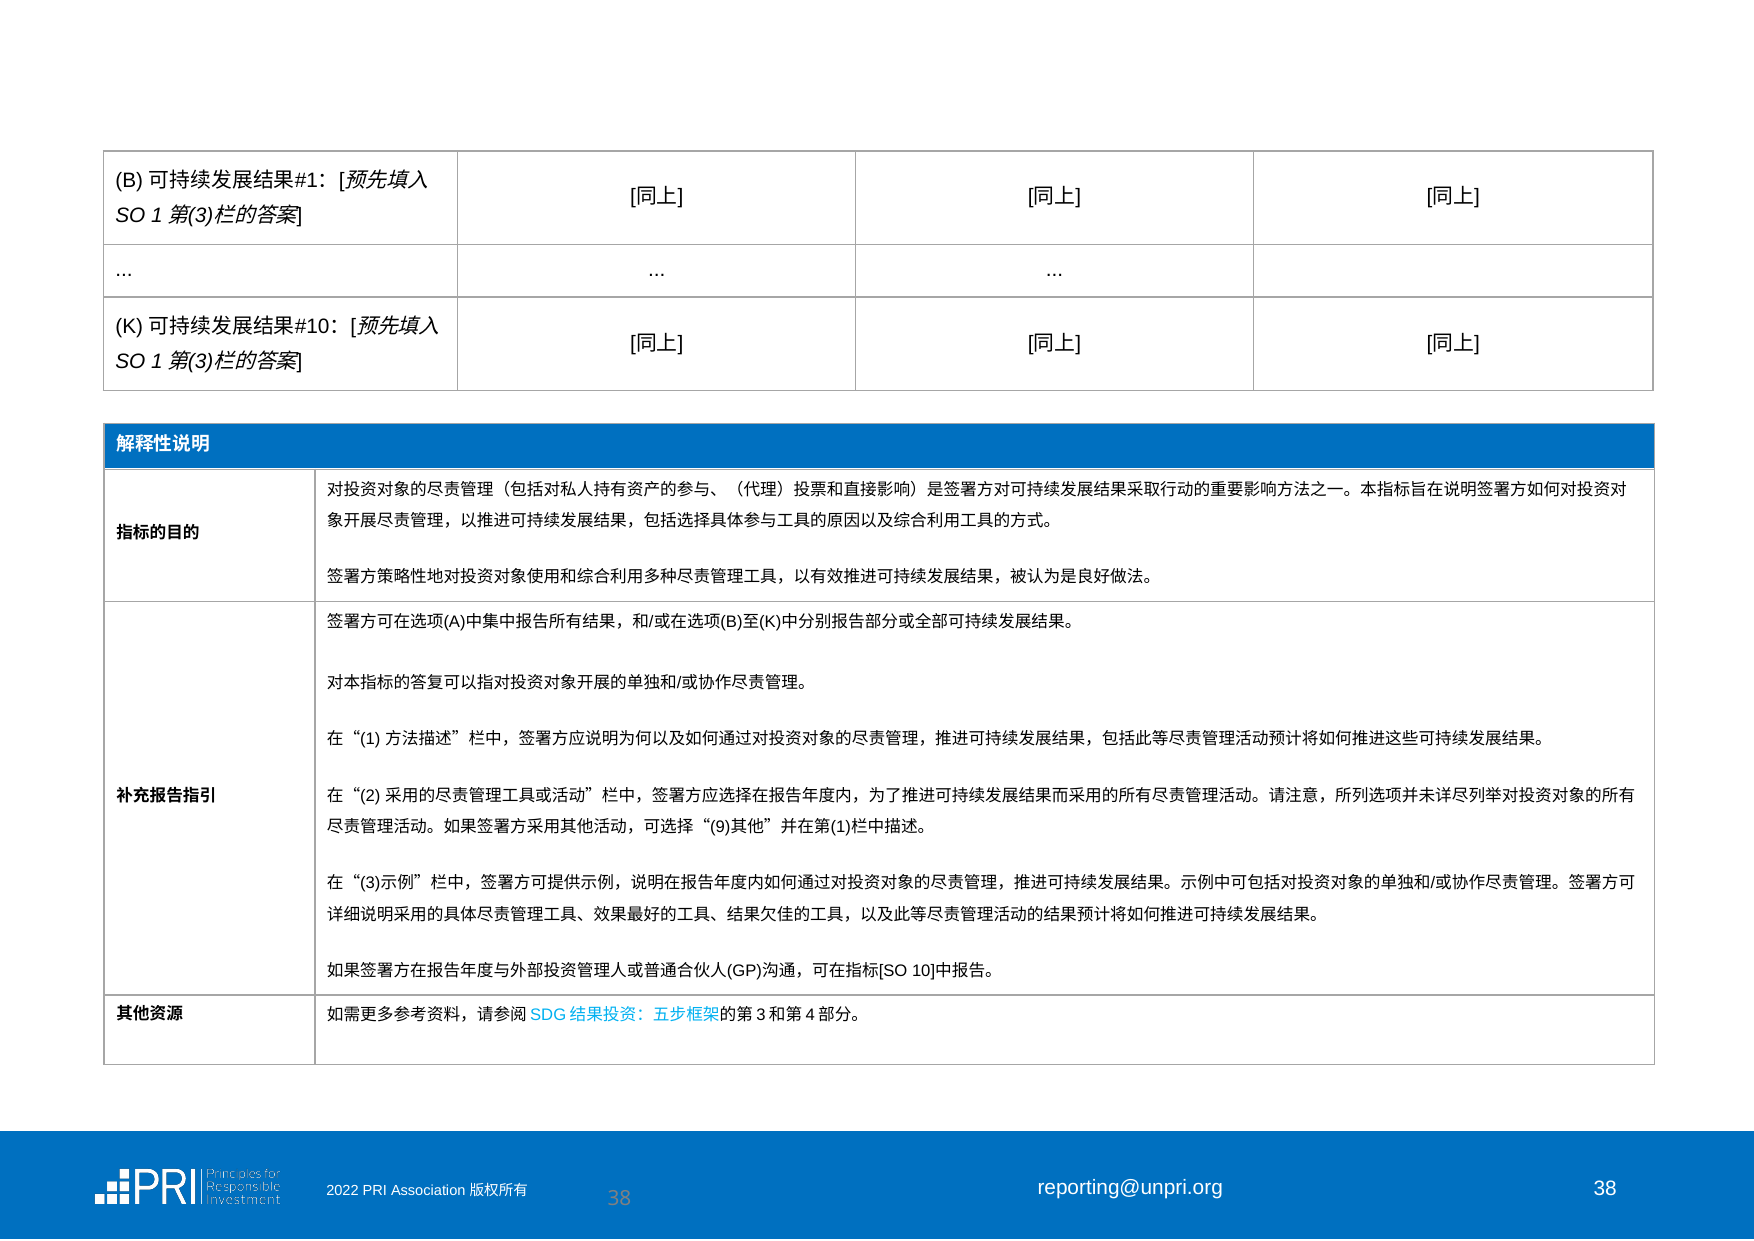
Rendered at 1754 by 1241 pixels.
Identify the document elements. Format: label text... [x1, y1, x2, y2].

table_cell [同上] [458, 152, 855, 243]
table_cell ... [104, 245, 457, 296]
table_cell [同上] [1254, 152, 1652, 243]
table_cell 对投资对象的尽责管理（包括对私人持有资产的参与、（代理）投票和直接影响）是签署方对可持续发展结果采取行动的重要影响方法之一。本指标旨在说明签署方如何对投资对象开展尽责管理，以推进可持续发展结果，包括选择具体参与工具的原因以及综合利用工具的方式。 签署方策略性地对投资对象使用和综合利用多种尽责管理工具，以有效推进可持续发展结果，被认为是良好做法。 [316, 470, 1654, 601]
table_cell 其他资源 [105, 996, 314, 1064]
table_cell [316, 996, 1654, 1064]
table_cell ... [458, 245, 855, 296]
table_cell 指标的目的 [105, 470, 314, 601]
table_cell [同上] [856, 298, 1253, 390]
table_cell [1254, 245, 1652, 296]
table_cell (B) 可持续发展结果#1：[预先填入SO 1第(3)栏的答案] [104, 152, 457, 243]
table_cell 补充报告指引 [105, 602, 314, 994]
table_cell [同上] [458, 298, 855, 390]
table_header 解释性说明 [105, 424, 1654, 468]
table_cell [同上] [856, 152, 1253, 243]
table_cell ... [856, 245, 1253, 296]
picture [92, 1166, 282, 1207]
table_cell 签署方可在选项(A)中集中报告所有结果，和/或在选项(B)至(K)中分别报告部分或全部可持续发展结果。 对本指标的答复可以指对投资对象开展的单独和/或协作尽责管理。 在“(1) 方法描述”栏中，签署方应说明为何以及如何通过对投资对象的尽责管理，推进可持续发展结果，包括此等尽责管理活动预计将如何推进这些可持续发展结果。 在“(2) 采用的尽责管理工具或活动”栏中，签署方应选择在报告年度内，为了推进可持续发展结果而采用的所有尽责管理活动。请注意，所列选项并未详尽列举对投资对象的所有尽责管理活动。如果签署方采用其他活动，可选择“(9)其他”并在第(1)栏中描述。 在“(3)示例”栏中，签署方可提供示例，说明在报告年度内如何通过对投资对象的尽责管理，推进可持续发展结果。示例中可包括对投资对象的单独和/或协作尽责管理。签署方可详细说明采用的具体尽责管理工具、效果最好的工具、结果欠佳的工具，以及此等尽责管理活动的结果预计将如何推进可持续发展结果。 如果签署方在报告年度与外部投资管理人或普通合伙人(GP)沟通，可在指标[SO 10]中报告。 [316, 602, 1654, 994]
table_cell [同上] [1254, 298, 1652, 390]
table_cell (K) 可持续发展结果#10：[预先填入SO 1第(3)栏的答案] [104, 298, 457, 390]
